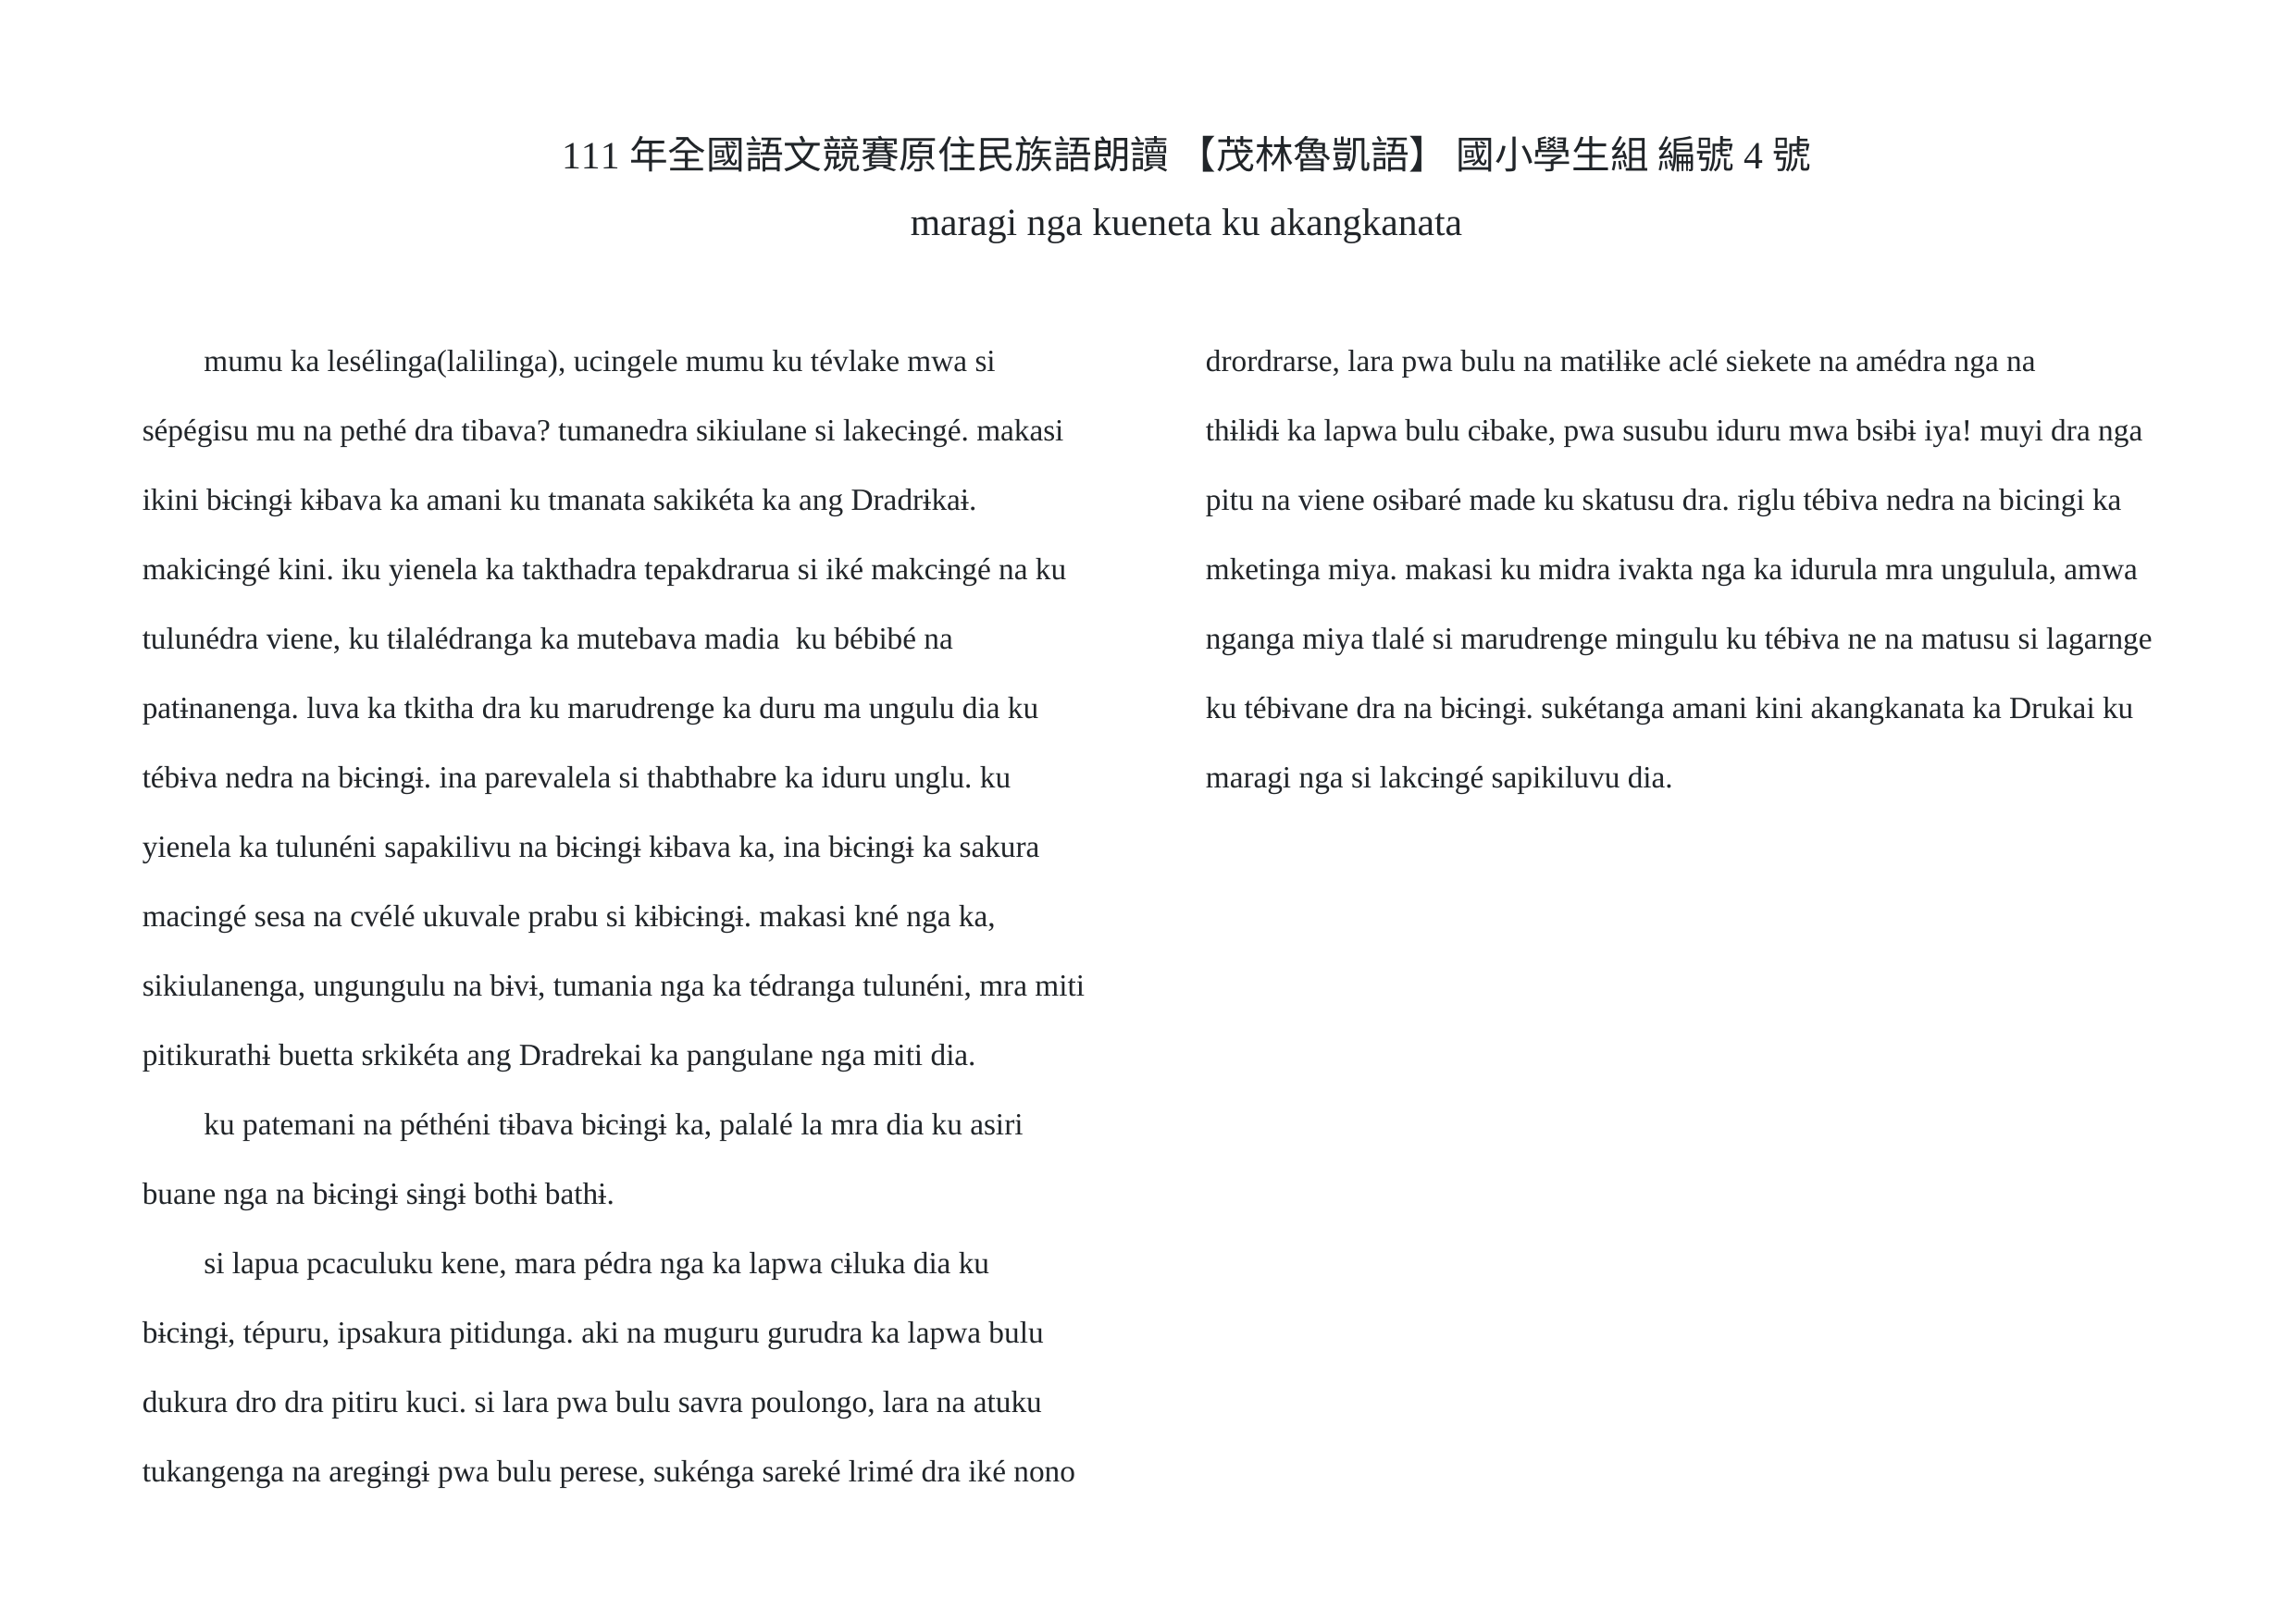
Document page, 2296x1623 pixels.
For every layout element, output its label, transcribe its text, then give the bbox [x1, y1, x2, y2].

text si lapua pcaculuku kene, mara pédra nga ka lapwa cɨluka dia ku bɨcɨngɨ, tépuru, ipsakura pitidunga. aki na muguru gurudra ka lapwa bulu dukura dro dra pitiru kuci. si lara pwa bulu savra poulongo, lara na atuku tukangenga na aregɨngɨ pwa bulu perese, sukénga sareké lrimé dra iké nono drordrarse, lara pwa bulu na matɨlɨke aclé siekete na amédra nga na thɨlɨdɨ ka lapwa bulu cɨbake, pwa susubu iduru mwa bsɨbɨ iya! muyi dra nga pitu na viene osɨbaré made ku skatusu dra. riglu tébiva nedra na bicingi ka mketinga miya. makasi ku midra ivakta nga ka idurula mra ungulula, amwa nganga miya tlalé si marudrenge mingulu ku tébɨva ne na matusu si lagarnge ku tébɨvane dra na bɨcɨngɨ. sukétanga amani kini akangkanata ka Drukai ku maragi nga si lakcɨngé sapikiluvu dia. [142, 1228, 1090, 1505]
text 111 年全國語文競賽原住民族語朗讀 【茂林魯凱語】 國小學生組 編號 4 號 [142, 118, 2153, 187]
text maragi nga kueneta ku akangkanata [142, 187, 2153, 256]
text mumu ka lesélinga(lalilinga), ucingele mumu ku tévlake mwa si sépégisu mu na pethé dra tibava? tumanedra sikiulane si lakecɨngé. makasi ikini bɨcɨngɨ kɨbava ka amani ku tmanata sakikéta ka ang Dradrɨkaɨ. makicɨngé kini. iku yienela ka takthadra tepakdrarua si iké makcɨngé na ku tulunédra viene, ku tɨlalédranga ka mutebava madia ku bébibé na patɨnanenga. luva ka tkitha dra ku marudrenge ka duru ma ungulu dia ku tébɨva nedra na bɨcɨngɨ. ina parevalela si thabthabre ka iduru unglu. ku yienela ka tulunéni sapakilivu na bɨcɨngɨ kɨbava ka, ina bɨcɨngɨ ka sakura macingé sesa na cvélé ukuvale prabu si kɨbɨcɨngɨ. makasi kné nga ka, sikiulanenga, ungungulu na bɨvɨ, tumania nga ka tédranga tulunéni, mra miti pitikurathɨ buetta srkikéta ang Dradrekai ka pangulane nga miti dia. [142, 326, 1090, 1089]
text ku patemani na péthéni tɨbava bɨcɨngɨ ka, palalé la mra dia ku asiri buane nga na bɨcɨngɨ sɨngɨ bothɨ bathɨ. [142, 1089, 1090, 1228]
text si lapua pcaculuku kene, mara pédra nga ka lapwa cɨluka dia ku bɨcɨngɨ, tépuru, ipsakura pitidunga. aki na muguru gurudra ka lapwa bulu dukura dro dra pitiru kuci. si lara pwa bulu savra poulongo, lara na atuku tukangenga na aregɨngɨ pwa bulu perese, sukénga sareké lrimé dra iké nono drordrarse, lara pwa bulu na matɨlɨke aclé siekete na amédra nga na thɨlɨdɨ ka lapwa bulu cɨbake, pwa susubu iduru mwa bsɨbɨ iya! muyi dra nga pitu na viene osɨbaré made ku skatusu dra. riglu tébiva nedra na bicingi ka mketinga miya. makasi ku midra ivakta nga ka idurula mra ungulula, amwa nganga miya tlalé si marudrenge mingulu ku tébɨva ne na matusu si lagarnge ku tébɨvane dra na bɨcɨngɨ. sukétanga amani kini akangkanata ka Drukai ku maragi nga si lakcɨngé sapikiluvu dia. [1206, 326, 2153, 812]
